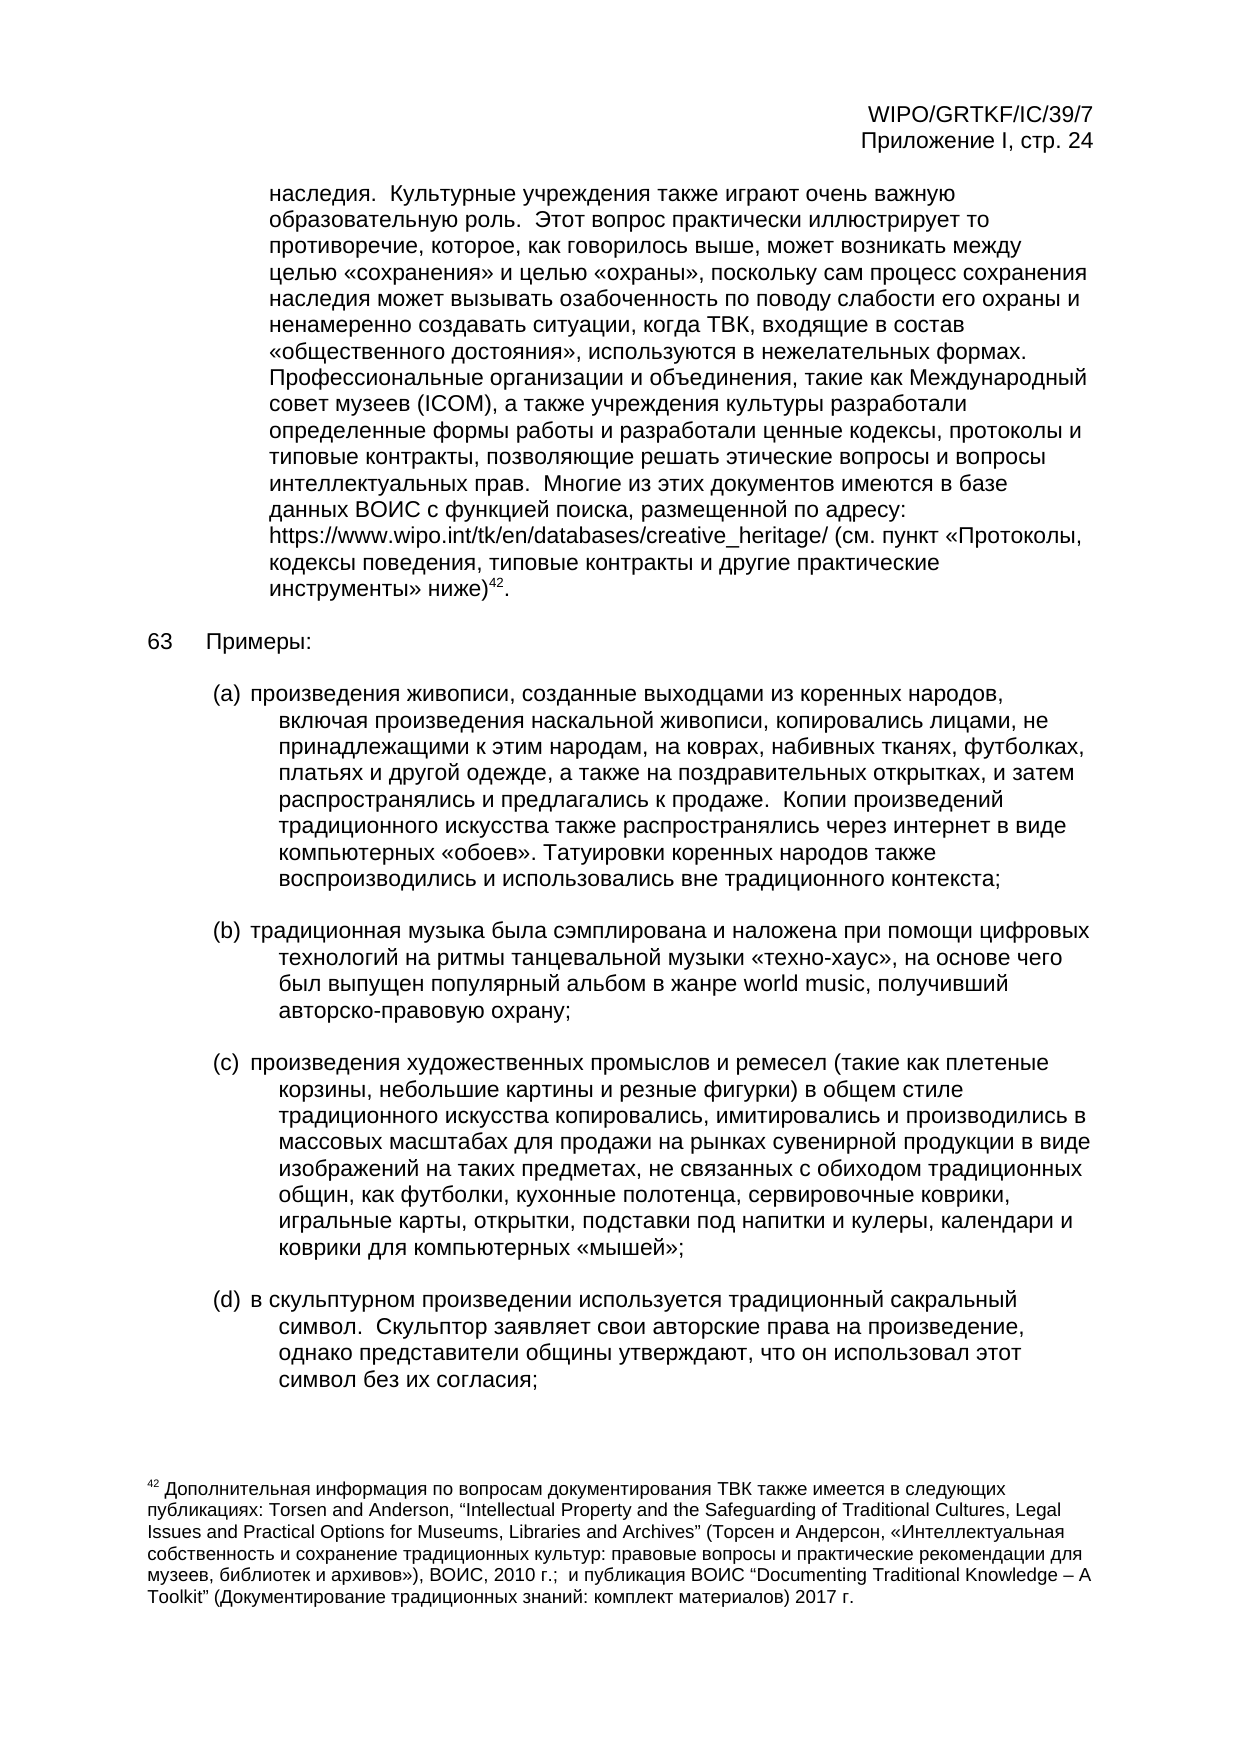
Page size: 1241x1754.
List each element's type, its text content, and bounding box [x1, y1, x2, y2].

list в скульптурном произведении используется традиционный сакральный символ. Скульптор заявляет свои авторские права на произведение, однако представители общины утверждают, что он использовал этот символ без их согласия; [213, 1286, 1093, 1418]
list традиционная музыка была сэмплирована и наложена при помощи цифровых технологий на ритмы танцевальной музыки «техно-хаус», на основе чего был выпущен популярный альбом в жанре world music, получивший авторско-правовую охрану; [213, 917, 1093, 1049]
list произведения живописи, созданные выходцами из коренных народов, включая произведения наскальной живописи, копировались лицами, не принадлежащими к этим народам, на коврах, набивных тканях, футболках, платьях и другой одежде, а также на поздравительных открытках, и затем распространялись и предлагались к продаже. Копии произведений традиционного искусства также распространялись через интернет в виде компьютерных «обоев». Татуировки коренных народов также воспроизводились и использовались вне традиционного контекста; [213, 680, 1093, 891]
text Примеры: [147, 628, 1093, 654]
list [213, 179, 1093, 601]
list произведения художественных промыслов и ремесел (такие как плетеные корзины, небольшие картины и резные фигурки) в общем стиле традиционного искусства копировались, имитировались и производились в массовых масштабах для продажи на рынках сувенирной продукции в виде изображений на таких предметах, не связанных с обиходом традиционных общин, как футболки, кухонные полотенца, сервировочные коврики, игральные карты, открытки, подставки под напитки и кулеры, календари и коврики для компьютерных «мышей»; [213, 1049, 1093, 1286]
